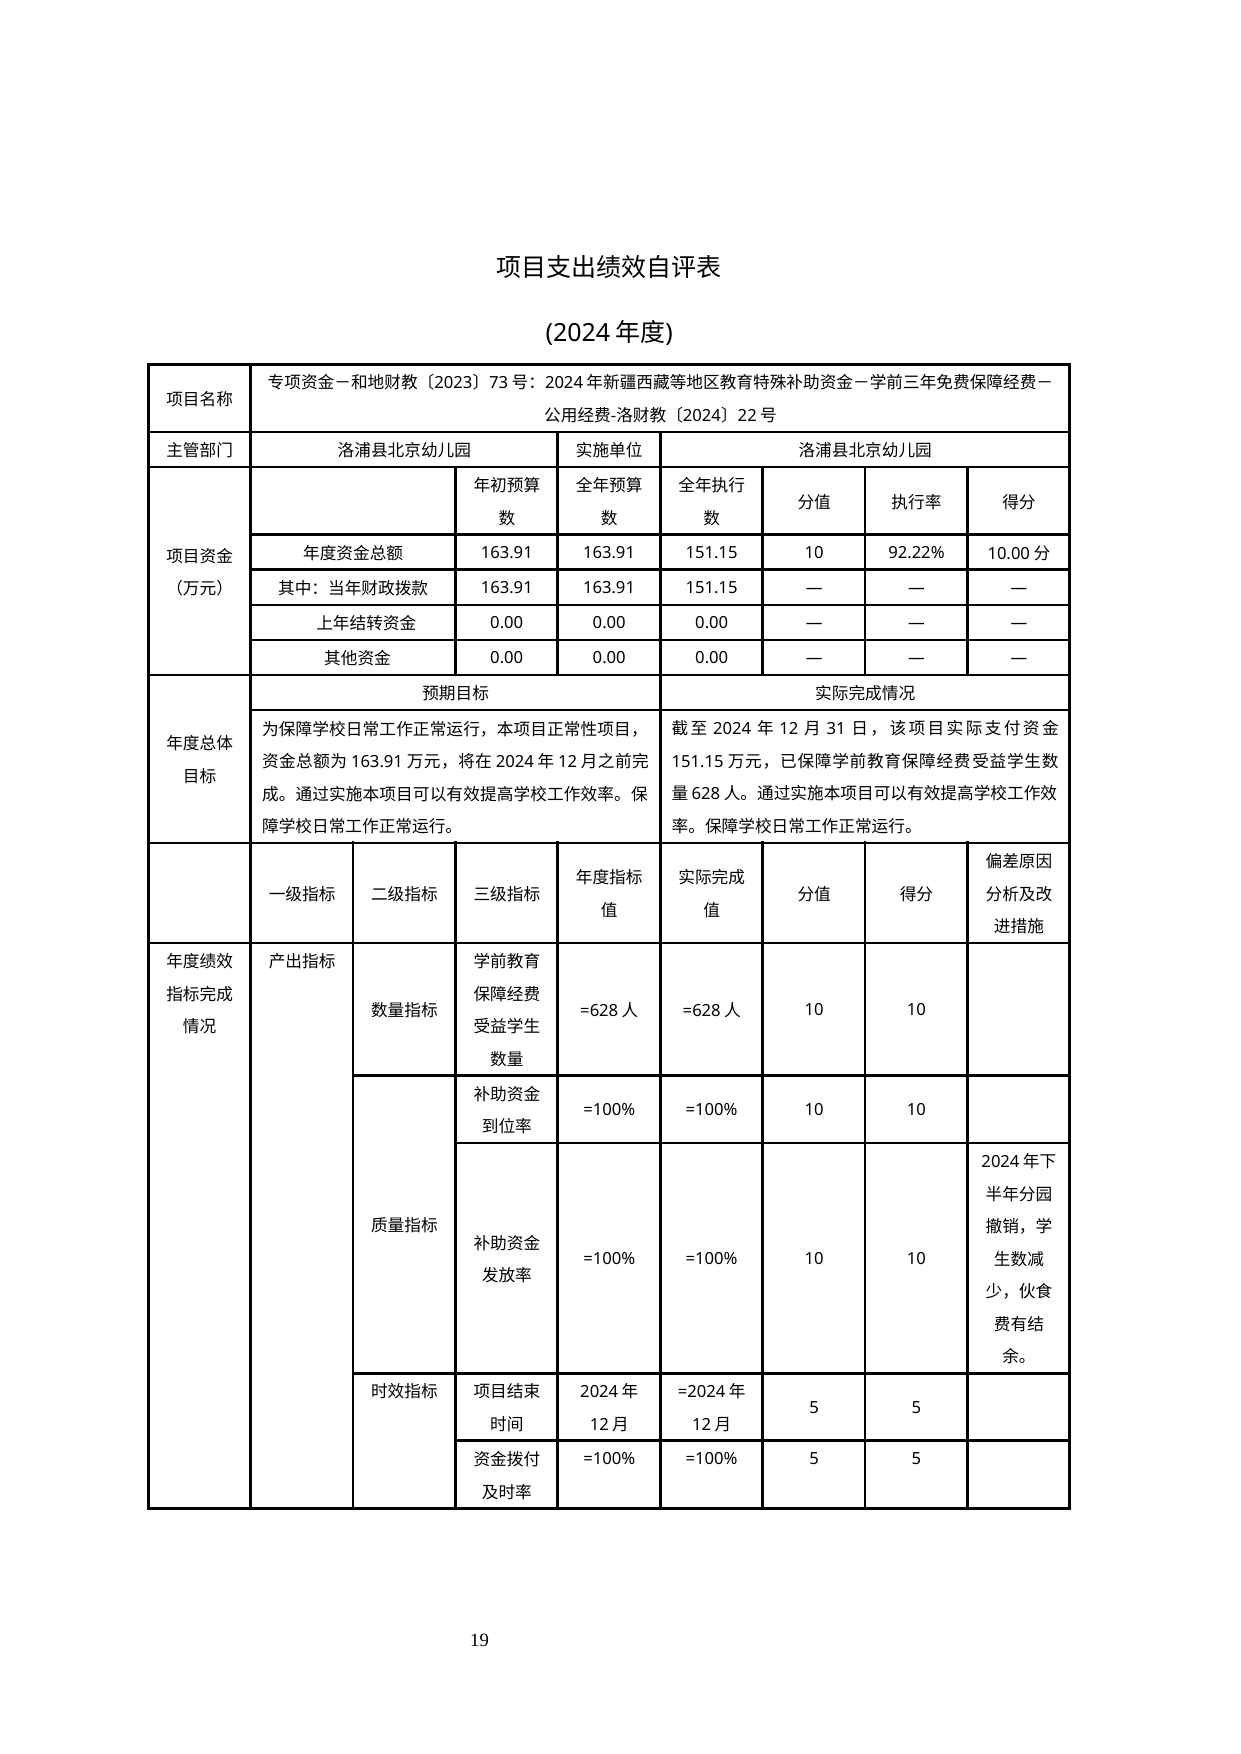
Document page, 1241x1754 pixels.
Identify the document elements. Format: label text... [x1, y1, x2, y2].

table_cell 年度指标值 [559, 844, 659, 941]
table_cell 专项资金－和地财教〔2023〕73号：2024年新疆西藏等地区教育特殊补助资金－学前三年免费保障经费－公用经费-洛财教〔2024〕22号 [252, 366, 1068, 431]
table_cell 0.00 [559, 606, 659, 638]
table_cell =100% [662, 1077, 761, 1142]
table_cell [969, 944, 1068, 1074]
table_cell 163.91 [559, 571, 659, 603]
table_cell 主管部门 [150, 433, 249, 466]
table_cell 10 [866, 1077, 966, 1142]
table_cell =2024年12月 [662, 1375, 761, 1439]
table_cell 10 [764, 944, 864, 1074]
table_cell 0.00 [457, 606, 556, 638]
table_cell 补助资金到位率 [457, 1077, 556, 1142]
table_cell — [969, 641, 1068, 674]
table_cell 预期目标 [252, 676, 659, 709]
table_cell 年度资金总额 [252, 536, 454, 568]
table_cell — [866, 641, 966, 674]
table_cell 项目资金 （万元） [150, 468, 249, 674]
table_cell 分值 [764, 844, 864, 941]
table_cell 实施单位 [559, 433, 659, 466]
table_cell 年度绩效指标完成情况 [150, 944, 249, 1507]
table_cell 偏差原因分析及改进措施 [969, 844, 1068, 941]
table_cell — [764, 641, 864, 674]
table_cell 执行率 [866, 468, 966, 533]
table_cell 10 [764, 1144, 864, 1372]
table_cell 洛浦县北京幼儿园 [662, 433, 1068, 466]
table_cell [252, 468, 454, 533]
table_cell 项目结束时间 [457, 1375, 556, 1439]
table_cell =100% [662, 1144, 761, 1372]
table_cell 151.15 [662, 536, 761, 568]
table_cell 质量指标 [354, 1077, 454, 1372]
table_cell 项目名称 [150, 366, 249, 431]
table_cell 分值 [764, 468, 864, 533]
table_cell 5 [866, 1442, 966, 1507]
table_cell 92.22% [866, 536, 966, 568]
table_cell — [764, 606, 864, 638]
table_cell 全年预算数 [559, 468, 659, 533]
table_cell =100% [559, 1442, 659, 1507]
table_cell 二级指标 [354, 844, 454, 941]
table_cell 资金拨付及时率 [457, 1442, 556, 1507]
table_cell — [969, 606, 1068, 638]
table_cell 5 [866, 1375, 966, 1439]
table_cell 5 [764, 1442, 864, 1507]
table_cell 上年结转资金 [252, 606, 454, 638]
table_cell 10 [764, 536, 864, 568]
table_cell 数量指标 [354, 944, 454, 1074]
table_cell =628人 [662, 944, 761, 1074]
table_cell — [969, 571, 1068, 603]
table_cell [969, 1077, 1068, 1142]
table_cell 10.00分 [969, 536, 1068, 568]
table_cell — [866, 571, 966, 603]
table_cell 得分 [969, 468, 1068, 533]
table_cell 实际完成值 [662, 844, 761, 941]
table_cell 时效指标 [354, 1375, 454, 1507]
table_cell 0.00 [559, 641, 659, 674]
table_cell 0.00 [662, 641, 761, 674]
table_cell 0.00 [662, 606, 761, 638]
table_cell 年初预算数 [457, 468, 556, 533]
table_cell =100% [559, 1077, 659, 1142]
table_cell 163.91 [457, 536, 556, 568]
table_cell 学前教育保障经费受益学生数量 [457, 944, 556, 1074]
table_cell =100% [662, 1442, 761, 1507]
table_cell =100% [559, 1144, 659, 1372]
table_cell 2024年12月 [559, 1375, 659, 1439]
table_cell 全年执行数 [662, 468, 761, 533]
table_cell 产出指标 [252, 944, 352, 1507]
table_cell 2024年下半年分园撤销，学生数减少，伙食费有结余。 [969, 1144, 1068, 1372]
table_cell 151.15 [662, 571, 761, 603]
table_cell 洛浦县北京幼儿园 [252, 433, 556, 466]
table_cell 一级指标 [252, 844, 352, 941]
table_cell 年度总体目标 [150, 676, 249, 841]
table_cell 5 [764, 1375, 864, 1439]
table_cell 实际完成情况 [662, 676, 1068, 709]
table_cell 0.00 [457, 641, 556, 674]
table_cell 其他资金 [252, 641, 454, 674]
table_cell 163.91 [559, 536, 659, 568]
table_cell — [866, 606, 966, 638]
table_cell =628人 [559, 944, 659, 1074]
table_cell 10 [866, 944, 966, 1074]
table_cell 10 [866, 1144, 966, 1372]
table_cell [969, 1375, 1068, 1439]
table_cell 10 [764, 1077, 864, 1142]
table_cell 三级指标 [457, 844, 556, 941]
table_cell [150, 844, 249, 941]
table_cell — [764, 571, 864, 603]
table_cell 其中：当年财政拨款 [252, 571, 454, 603]
table_cell 补助资金发放率 [457, 1144, 556, 1372]
table_cell 得分 [866, 844, 966, 941]
table_cell 截至2024年12月31日，该项目实际支付资金151.15万元，已保障学前教育保障经费受益学生数量628人。通过实施本项目可以有效提高学校工作效率。保障学校日常工作正常运行。 [662, 711, 1068, 841]
table_cell 163.91 [457, 571, 556, 603]
table_header 项目支出绩效自评表 [148, 233, 1070, 298]
table_cell (2024年度) [148, 298, 1070, 363]
table_cell 为保障学校日常工作正常运行，本项目正常性项目，资金总额为163.91万元，将在2024年12月之前完成。通过实施本项目可以有效提高学校工作效率。保障学校日常工作正常运行。 [252, 711, 659, 841]
table_cell [969, 1442, 1068, 1507]
